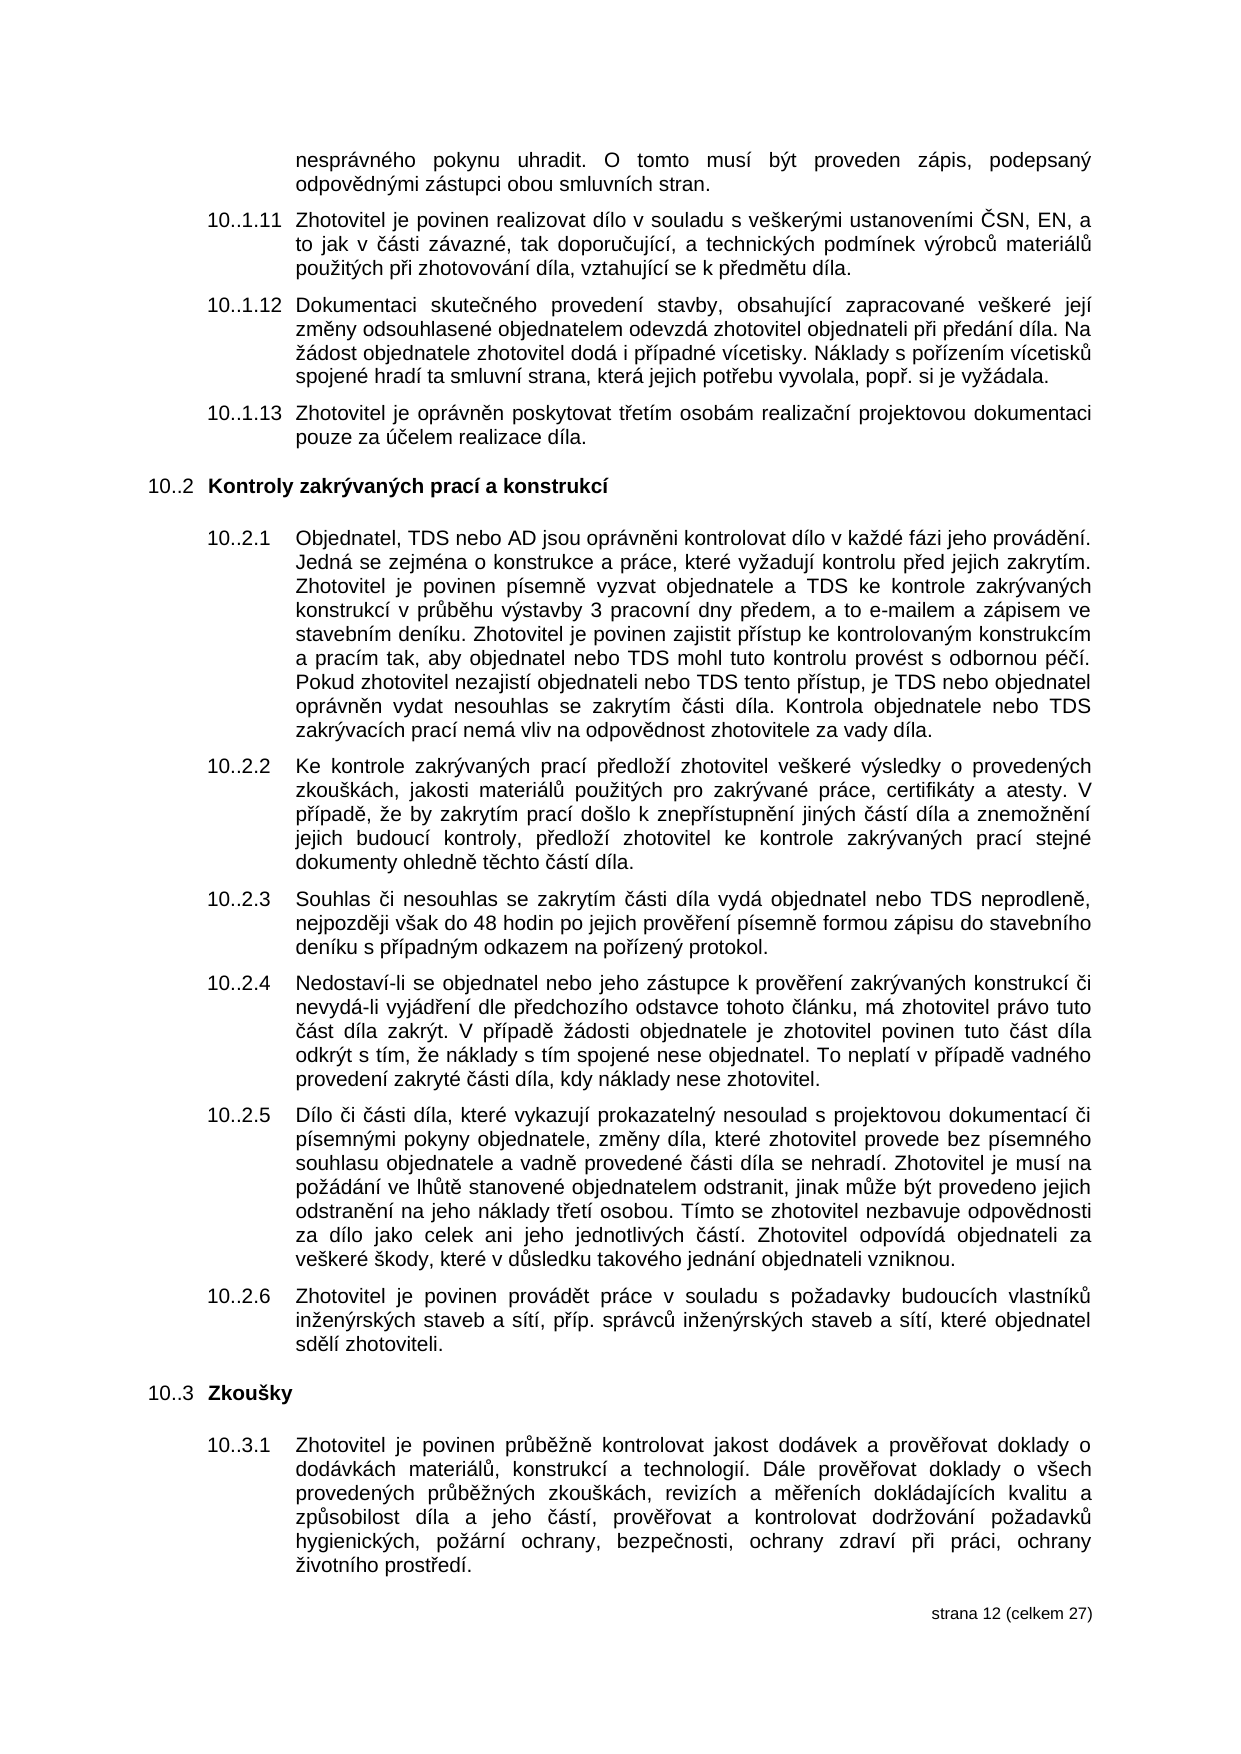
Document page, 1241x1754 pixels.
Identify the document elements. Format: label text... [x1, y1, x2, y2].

subtitle Dílo či části díla, které vykazují prokazatelný nesoulad s projektovou dokumentací či písemnými pokyny objednatele, změny díla, které zhotovitel provede bez písemného souhlasu objednatele a vadně provedené části díla se nehradí. Zhotovitel je musí na požádání ve lhůtě stanovené objednatelem odstranit, jinak může být provedeno jejich odstranění na jeho náklady třetí osobou. Tímto se zhotovitel nezbavuje odpovědnosti za dílo jako celek ani jeho jednotlivých částí. Zhotovitel odpovídá objednateli za veškeré škody, které v důsledku takového jednání objednateli vzniknou. [207, 1103, 1092, 1271]
subtitle Nedostaví-li se objednatel nebo jeho zástupce k prověření zakrývaných konstrukcí či nevydá-li vyjádření dle předchozího odstavce tohoto článku, má zhotovitel právo tuto část díla zakrýt. V případě žádosti objednatele je zhotovitel povinen tuto část díla odkrýt s tím, že náklady s tím spojené nese objednatel. To neplatí v případě vadného provedení zakryté části díla, kdy náklady nese zhotovitel. [207, 971, 1092, 1091]
subtitle Zhotovitel je oprávněn poskytovat třetím osobám realizační projektovou dokumentaci pouze za účelem realizace díla. [207, 401, 1092, 449]
subtitle Dokumentaci skutečného provedení stavby, obsahující zapracované veškeré její změny odsouhlasené objednatelem odevzdá zhotovitel objednateli při předání díla. Na žádost objednatele zhotovitel dodá i případné vícetisky. Náklady s pořízením vícetisků spojené hradí ta smluvní strana, která jejich potřebu vyvolala, popř. si je vyžádala. [207, 292, 1092, 388]
subtitle Zkoušky [148, 1380, 1092, 1404]
subtitle Kontroly zakrývaných prací a konstrukcí [148, 474, 1092, 498]
subtitle Zhotovitel je povinen provádět práce v souladu s požadavky budoucích vlastníků inženýrských staveb a sítí, příp. správců inženýrských staveb a sítí, které objednatel sdělí zhotoviteli. [207, 1283, 1092, 1355]
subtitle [207, 148, 1092, 196]
subtitle Zhotovitel je povinen průběžně kontrolovat jakost dodávek a prověřovat doklady o dodávkách materiálů, konstrukcí a technologií. Dále prověřovat doklady o všech provedených průběžných zkouškách, revizích a měřeních dokládajících kvalitu a způsobilost díla a jeho částí, prověřovat a kontrolovat dodržování požadavků hygienických, požární ochrany, bezpečnosti, ochrany zdraví při práci, ochrany životního prostředí. [207, 1433, 1092, 1577]
subtitle Objednatel, TDS nebo AD jsou oprávněni kontrolovat dílo v každé fázi jeho provádění. Jedná se zejména o konstrukce a práce, které vyžadují kontrolu před jejich zakrytím. Zhotovitel je povinen písemně vyzvat objednatele a TDS ke kontrole zakrývaných konstrukcí v průběhu výstavby 3 pracovní dny předem, a to e-mailem a zápisem ve stavebním deníku. Zhotovitel je povinen zajistit přístup ke kontrolovaným konstrukcím a pracím tak, aby objednatel nebo TDS mohl tuto kontrolu provést s odbornou péčí. Pokud zhotovitel nezajistí objednateli nebo TDS tento přístup, je TDS nebo objednatel oprávněn vydat nesouhlas se zakrytím části díla. Kontrola objednatele nebo TDS zakrývacích prací nemá vliv na odpovědnost zhotovitele za vady díla. [207, 526, 1092, 742]
subtitle Souhlas či nesouhlas se zakrytím části díla vydá objednatel nebo TDS neprodleně, nejpozději však do 48 hodin po jejich prověření písemně formou zápisu do stavebního deníku s případným odkazem na pořízený protokol. [207, 887, 1092, 958]
subtitle Ke kontrole zakrývaných prací předloží zhotovitel veškeré výsledky o provedených zkouškách, jakosti materiálů použitých pro zakrývané práce, certifikáty a atesty. V případě, že by zakrytím prací došlo k znepřístupnění jiných částí díla a znemožnění jejich budoucí kontroly, předloží zhotovitel ke kontrole zakrývaných prací stejné dokumenty ohledně těchto částí díla. [207, 754, 1092, 874]
subtitle Zhotovitel je povinen realizovat dílo v souladu s veškerými ustanoveními ČSN, EN, a to jak v části závazné, tak doporučující, a technických podmínek výrobců materiálů použitých při zhotovování díla, vztahující se k předmětu díla. [207, 208, 1092, 280]
